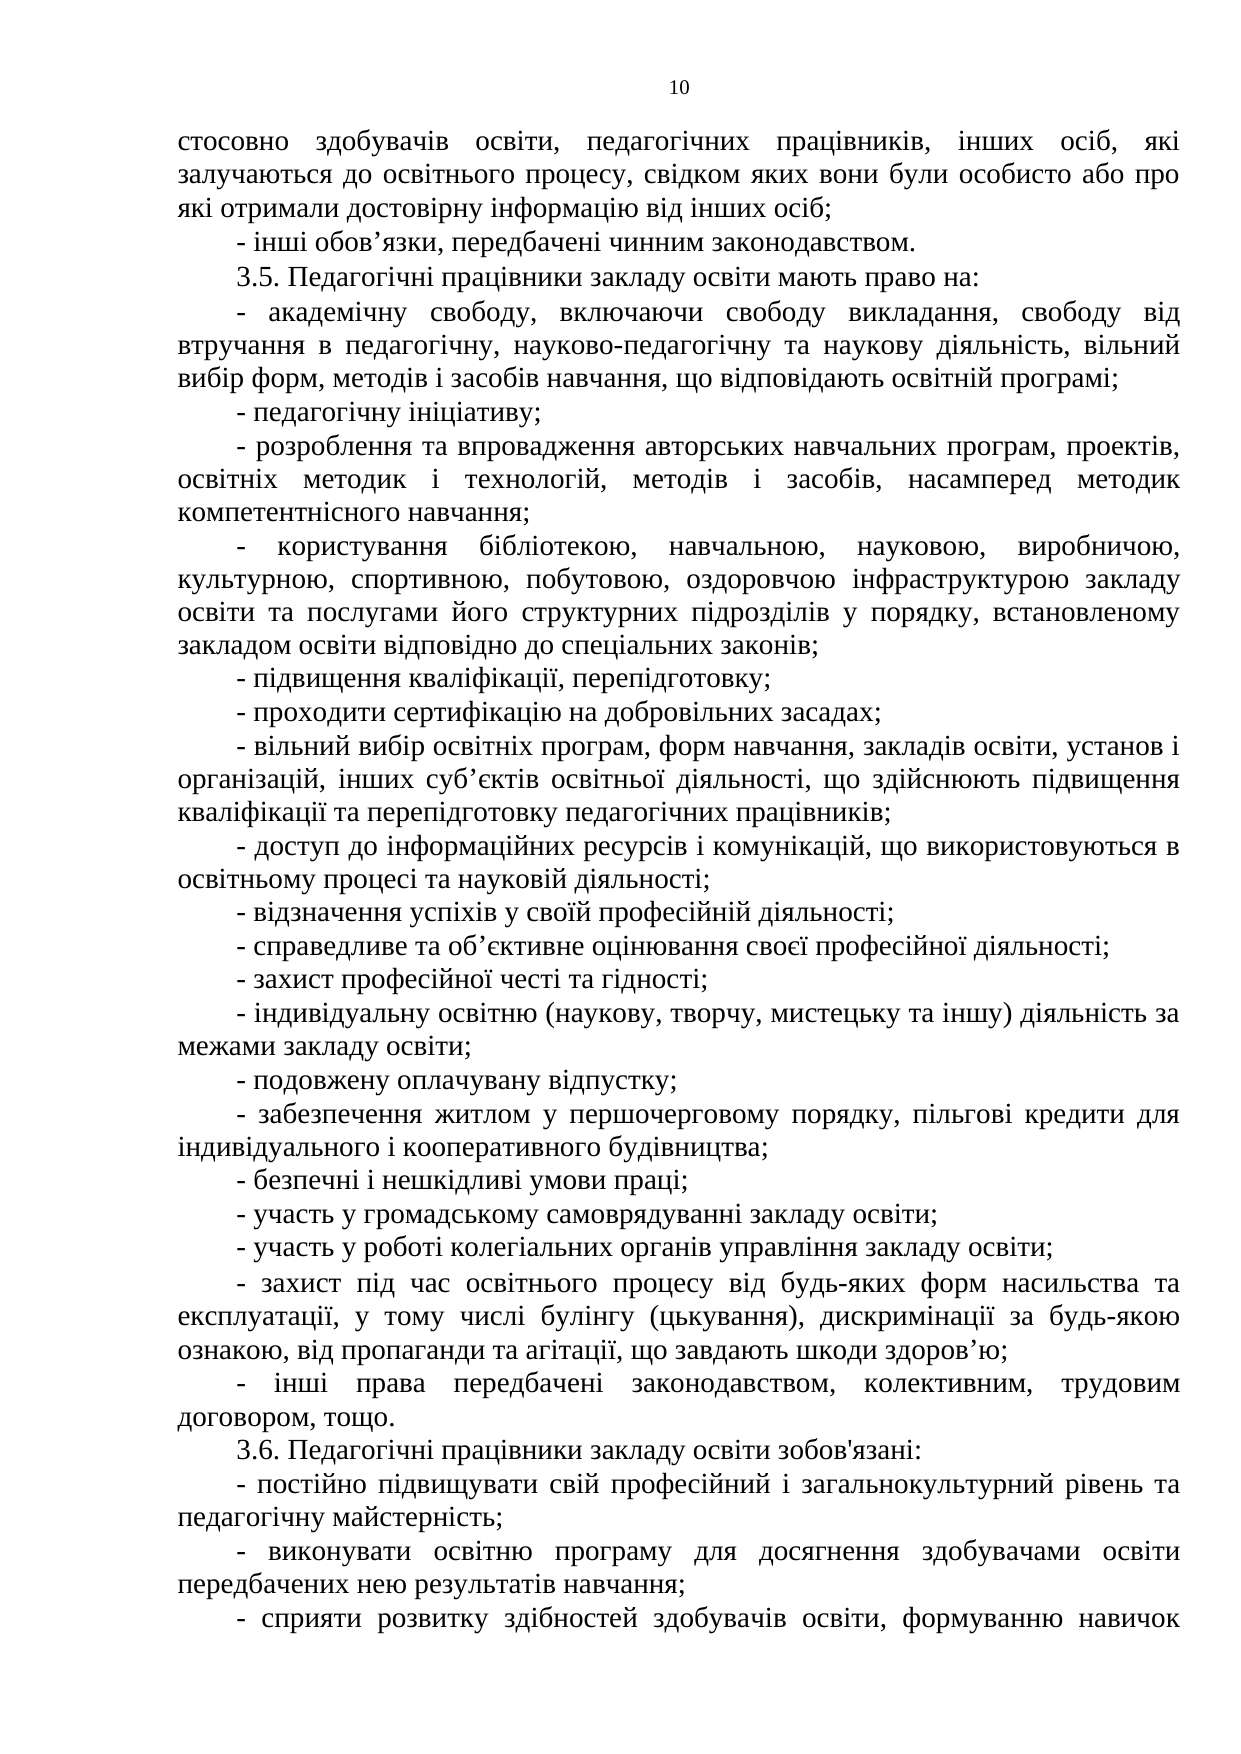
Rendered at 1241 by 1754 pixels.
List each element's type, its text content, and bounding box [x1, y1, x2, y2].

text - інші права передбачені законодавством, колективним, трудовим договором, тощо. [177, 1365, 1181, 1432]
text - подовжену оплачувану відпустку; [177, 1063, 1179, 1096]
text - індивідуальну освітню (наукову, творчу, мистецьку та іншу) діяльність за межами закладу освіти; [177, 996, 1181, 1062]
text - академічну свободу, включаючи свободу викладання, свободу від втручання в педагогічну, науково-педагогічну та наукову діяльність, вільний вибір форм, методів і засобів навчання, що відповідають освітній програмі; [177, 295, 1181, 393]
text - участь у роботі колегіальних органів управління закладу освіти; [177, 1229, 1181, 1263]
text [177, 1601, 1181, 1634]
text - педагогічну ініціативу; [177, 394, 1181, 427]
text - підвищення кваліфікації, перепідготовку; [177, 661, 1181, 694]
text - захист професійної честі та гідності; [177, 962, 1181, 995]
text - захист під час освітнього процесу від будь-яких форм насильства та експлуатації, у тому числі булінгу (цькування), дискримінації за будь-якою ознакою, від пропаганди та агітації, що завдають шкоди здоров’ю; [177, 1265, 1181, 1365]
text - постійно підвищувати свій професійний і загальнокультурний рівень та педагогічну майстерність; [177, 1468, 1181, 1533]
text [177, 123, 1181, 224]
text 3.6. Педагогічні працівники закладу освіти зобов'язані: [177, 1432, 1181, 1466]
text - забезпечення житлом у першочерговому порядку, пільгові кредити для індивідуального і кооперативного будівництва; [177, 1097, 1181, 1162]
text - розроблення та впровадження авторських навчальних програм, проектів, освітніх методик і технологій, методів і засобів, насамперед методик компетентнісного навчання; [177, 429, 1181, 527]
text - участь у громадському самоврядуванні закладу освіти; [177, 1196, 1181, 1229]
text 3.5. Педагогічні працівники закладу освіти мають право на: [177, 259, 1181, 293]
text - вільний вибір освітніх програм, форм навчання, закладів освіти, установ і організацій, інших суб’єктів освітньої діяльності, що здійснюють підвищення кваліфікації та перепідготовку педагогічних працівників; [177, 729, 1181, 827]
text - виконувати освітню програму для досягнення здобувачами освіти передбачених нею результатів навчання; [177, 1534, 1181, 1599]
text - проходити сертифікацію на добровільних засадах; [177, 694, 1181, 727]
text - безпечні і нешкідливі умови праці; [177, 1162, 1181, 1196]
text - користування бібліотекою, навчальною, науковою, виробничою, культурною, спортивною, побутовою, оздоровчою інфраструктурою закладу освіти та послугами його структурних підрозділів у порядку, встановленому закладом освіти відповідно до спеціальних законів; [177, 529, 1181, 661]
text - справедливе та об’єктивне оцінювання своєї професійної діяльності; [177, 928, 1181, 962]
text - доступ до інформаційних ресурсів і комунікацій, що використовуються в освітньому процесі та науковій діяльності; [177, 829, 1181, 894]
text - інші обов’язки, передбачені чинним законодавством. [177, 226, 1181, 258]
text - відзначення успіхів у своїй професійній діяльності; [177, 895, 1181, 928]
